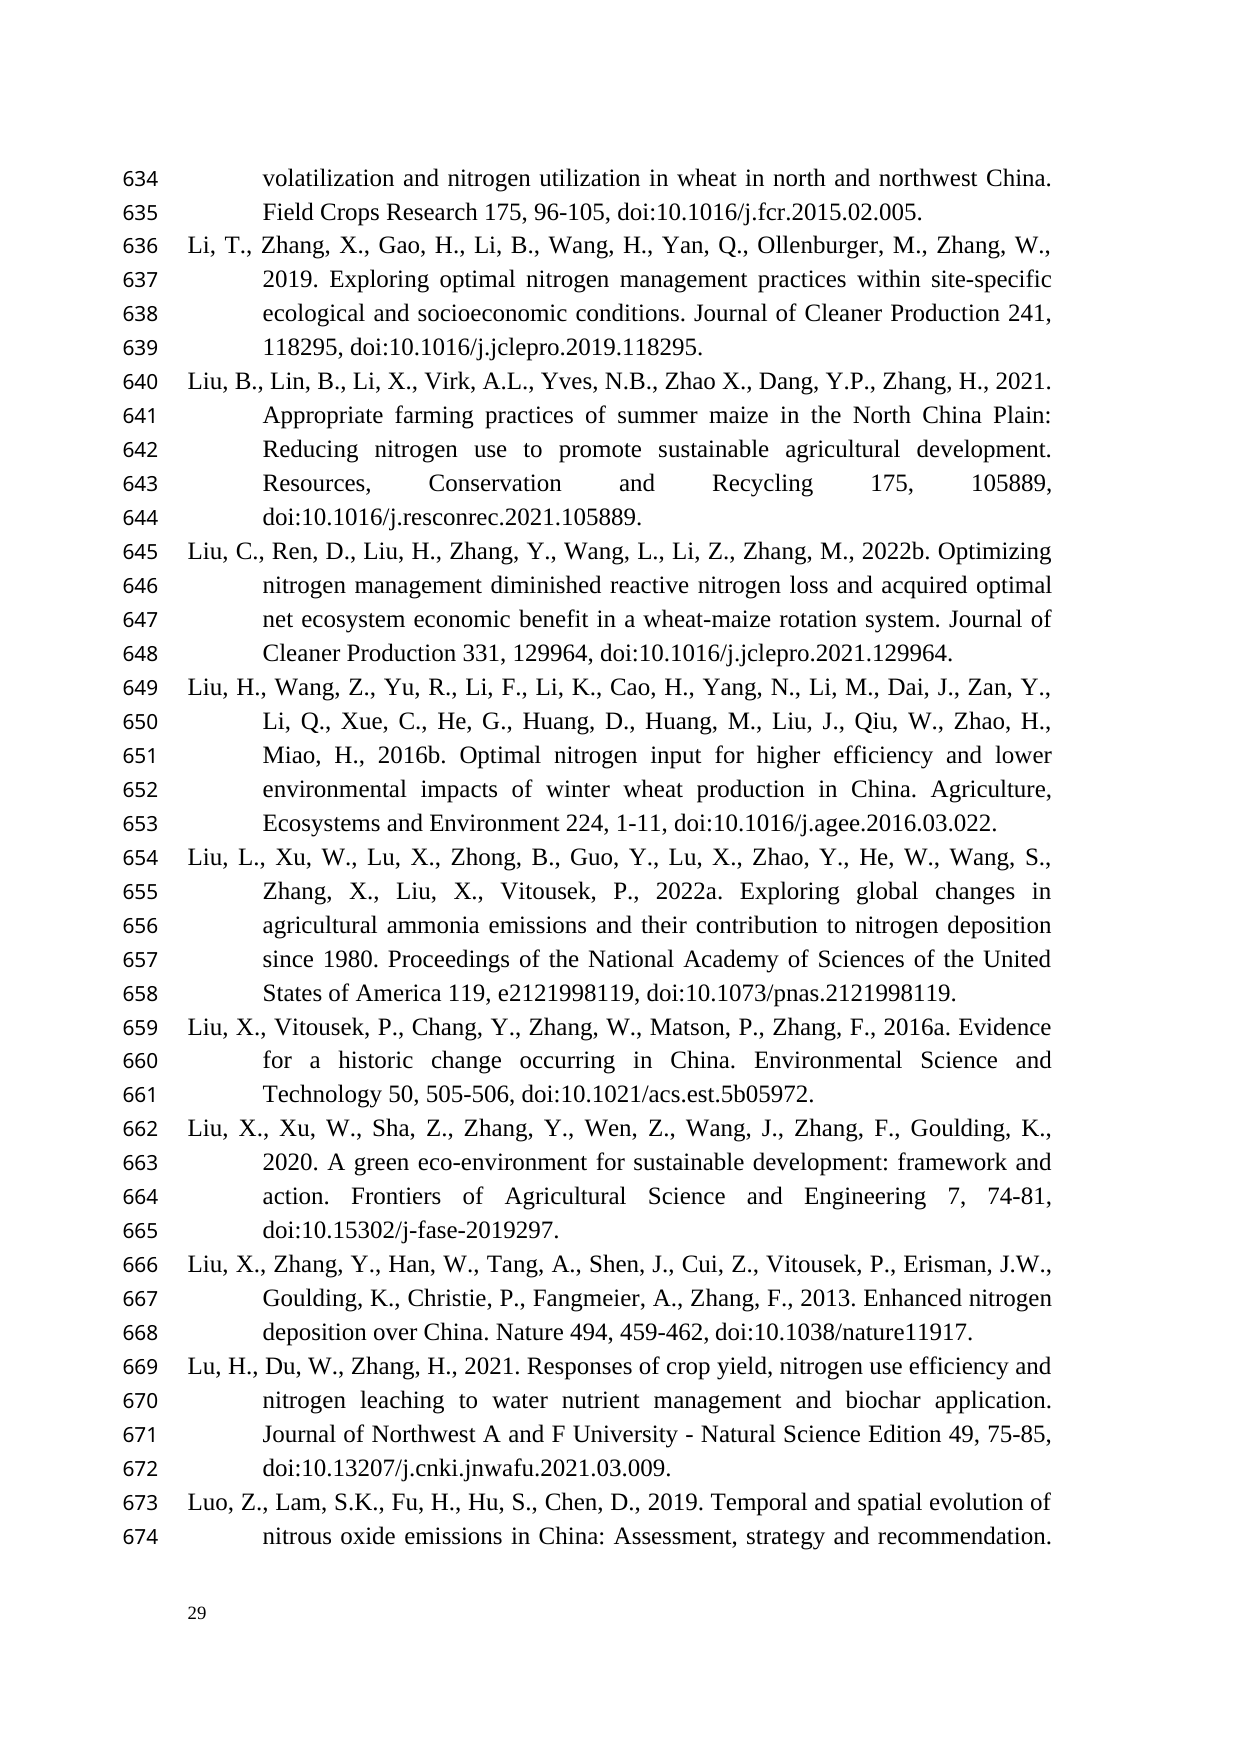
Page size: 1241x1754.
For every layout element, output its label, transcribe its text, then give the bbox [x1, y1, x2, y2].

text Liu, L., Xu, W., Lu, X., Zhong, B., Guo, Y., Lu, X., Zhao, Y., He, W., Wang, S., Zhang, X., Liu, X., Vitousek, P., 2022a. Exploring global changes in agricultural ammonia emissions and their contribution to nitrogen deposition since 1980. Proceedings of the National Academy of Sciences of the United States of America 119, e2121998119, doi:10.1073/pnas.2121998119. [187, 839, 1053, 1009]
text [187, 160, 1053, 228]
text Liu, H., Wang, Z., Yu, R., Li, F., Li, K., Cao, H., Yang, N., Li, M., Dai, J., Zan, Y., Li, Q., Xue, C., He, G., Huang, D., Huang, M., Liu, J., Qiu, W., Zhao, H., Miao, H., 2016b. Optimal nitrogen input for higher efficiency and lower environmental impacts of winter wheat production in China. Agriculture, Ecosystems and Environment 224, 1-11, doi:10.1016/j.agee.2016.03.022. [187, 669, 1053, 839]
text Liu, X., Vitousek, P., Chang, Y., Zhang, W., Matson, P., Zhang, F., 2016a. Evidence for a historic change occurring in China. Environmental Science and Technology 50, 505-506, doi:10.1021/acs.est.5b05972. [187, 1009, 1053, 1111]
text Liu, X., Xu, W., Sha, Z., Zhang, Y., Wen, Z., Wang, J., Zhang, F., Goulding, K., 2020. A green eco-environment for sustainable development: framework and action. Frontiers of Agricultural Science and Engineering 7, 74-81, doi:10.15302/j-fase-2019297. [187, 1111, 1053, 1247]
text Liu, B., Lin, B., Li, X., Virk, A.L., Yves, N.B., Zhao X., Dang, Y.P., Zhang, H., 2021. Appropriate farming practices of summer maize in the North China Plain: Reducing nitrogen use to promote sustainable agricultural development. Resources, Conservation and Recycling 175, 105889, doi:10.1016/j.resconrec.2021.105889. [187, 364, 1053, 534]
text Lu, H., Du, W., Zhang, H., 2021. Responses of crop yield, nitrogen use efficiency and nitrogen leaching to water nutrient management and biochar application. Journal of Northwest A and F University - Natural Science Edition 49, 75-85, doi:10.13207/j.cnki.jnwafu.2021.03.009. [187, 1349, 1053, 1484]
text Li, T., Zhang, X., Gao, H., Li, B., Wang, H., Yan, Q., Ollenburger, M., Zhang, W., 2019. Exploring optimal nitrogen management practices within site-specific ecological and socioeconomic conditions. Journal of Cleaner Production 241, 118295, doi:10.1016/j.jclepro.2019.118295. [187, 228, 1053, 364]
text Liu, X., Zhang, Y., Han, W., Tang, A., Shen, J., Cui, Z., Vitousek, P., Erisman, J.W., Goulding, K., Christie, P., Fangmeier, A., Zhang, F., 2013. Enhanced nitrogen deposition over China. Nature 494, 459-462, doi:10.1038/nature11917. [187, 1247, 1053, 1349]
text Liu, C., Ren, D., Liu, H., Zhang, Y., Wang, L., Li, Z., Zhang, M., 2022b. Optimizing nitrogen management diminished reactive nitrogen loss and acquired optimal net ecosystem economic benefit in a wheat-maize rotation system. Journal of Cleaner Production 331, 129964, doi:10.1016/j.jclepro.2021.129964. [187, 534, 1053, 669]
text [187, 1484, 1053, 1552]
